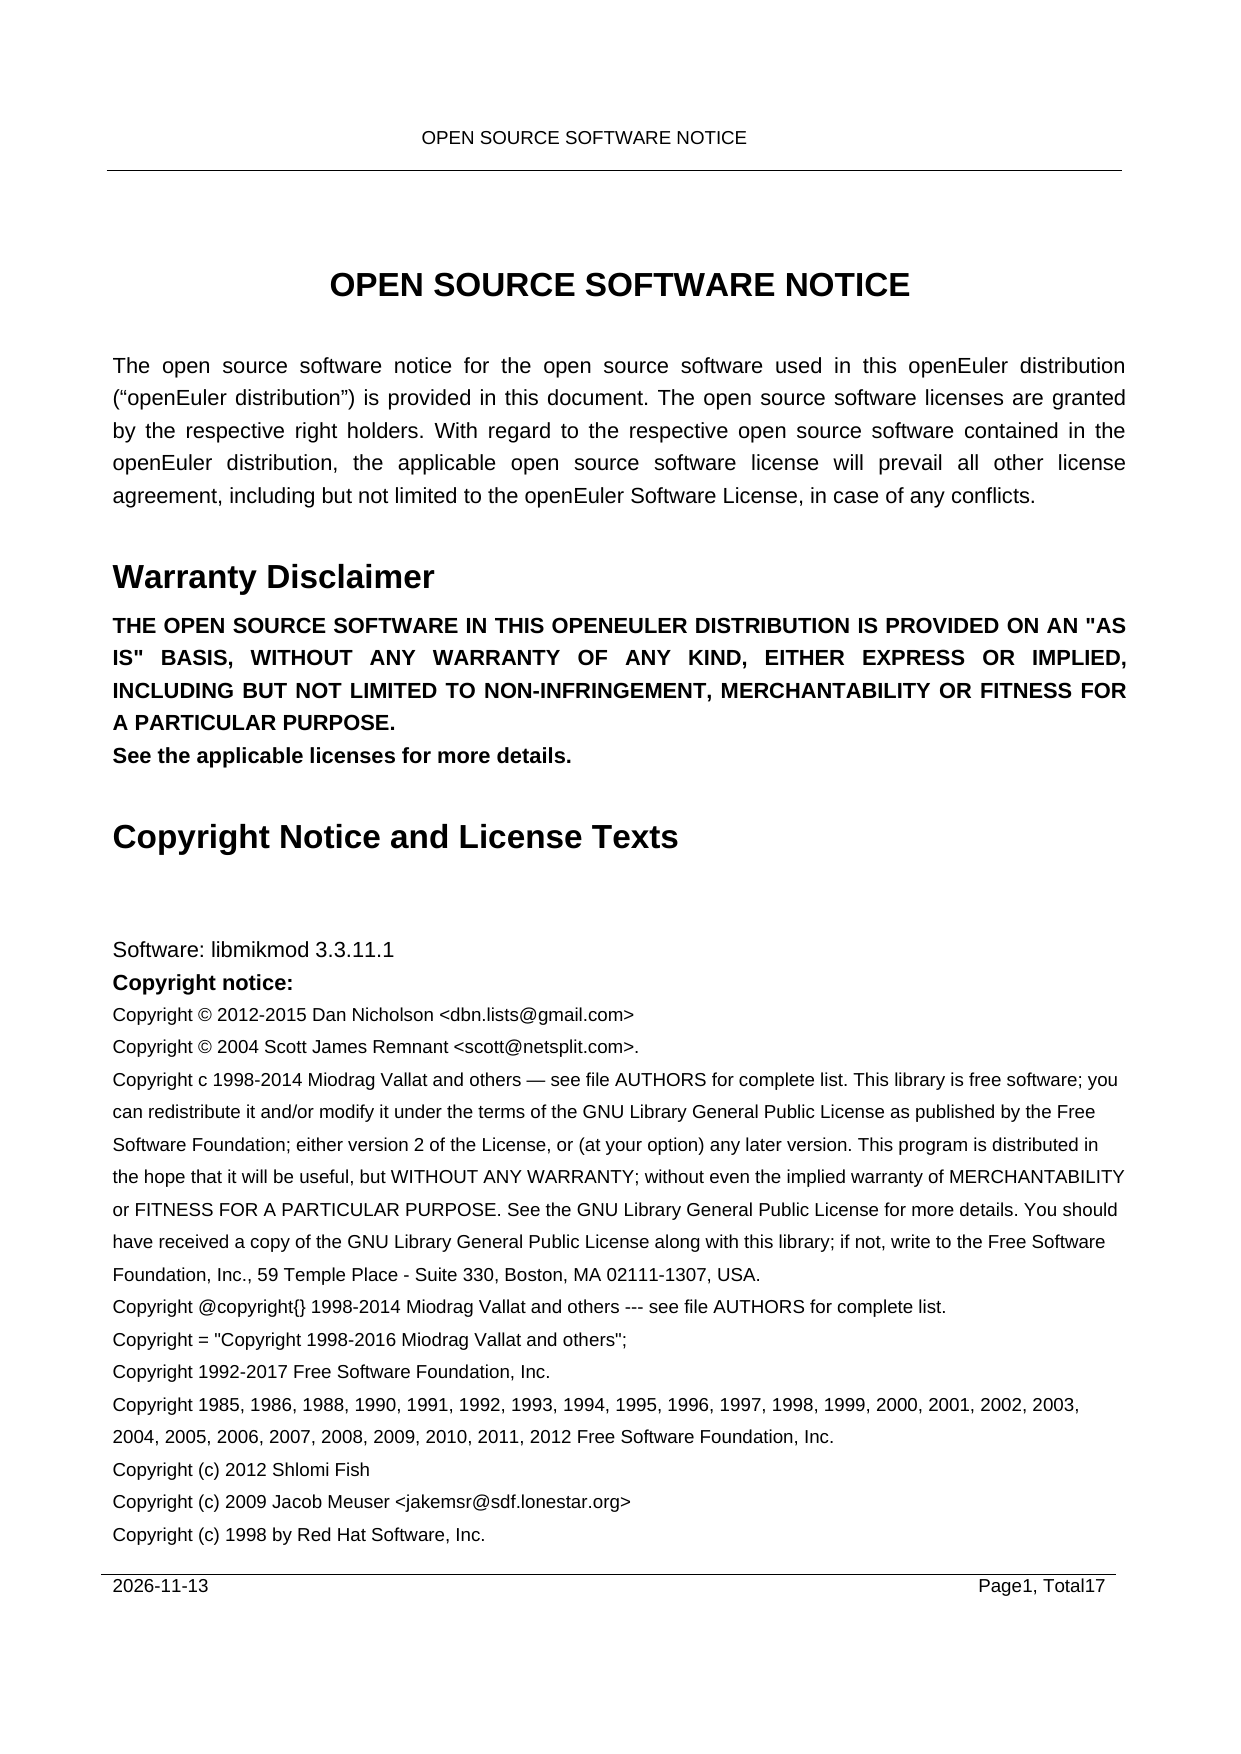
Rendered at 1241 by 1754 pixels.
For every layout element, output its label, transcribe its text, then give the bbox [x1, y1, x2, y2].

text Copyright 1992-2017 Free Software Foundation, Inc. [112, 1356, 1128, 1388]
text Copyright 1985, 1986, 1988, 1990, 1991, 1992, 1993, 1994, 1995, 1996, 1997, 1998, 1999, 2000, 2001, 2002, 2003, 2004, 2005, 2006, 2007, 2008, 2009, 2010, 2011, 2012 Free Software Foundation, Inc. [112, 1388, 1128, 1453]
text Copyright (c) 2009 Jacob Meuser <jakemsr@sdf.lonestar.org> [112, 1486, 1128, 1518]
text Copyright © 2012-2015 Dan Nicholson <dbn.lists@gmail.com> [112, 998, 1128, 1031]
text Copyright notice: [112, 966, 1128, 998]
text Copyright = "Copyright 1998-2016 Miodrag Vallat and others"; [112, 1323, 1128, 1356]
text THE OPEN SOURCE SOFTWARE IN THIS OPENEULER DISTRIBUTION IS PROVIDED ON AN "AS IS" BASIS, WITHOUT ANY WARRANTY OF ANY KIND, EITHER EXPRESS OR IMPLIED, INCLUDING BUT NOT LIMITED TO NON-INFRINGEMENT, MERCHANTABILITY OR FITNESS FOR A PARTICULAR PURPOSE. See the applicable licenses for more details. [112, 609, 1128, 771]
text Copyright @copyright{} 1998-2014 Miodrag Vallat and others --- see file AUTHORS for complete list. [112, 1291, 1128, 1323]
text Warranty Disclaimer [112, 544, 1128, 609]
text Copyright (c) 2012 Shlomi Fish [112, 1453, 1128, 1486]
text Copyright Notice and License Texts [112, 804, 1128, 869]
text Copyright © 2004 Scott James Remnant <scott@netsplit.com>. [112, 1031, 1128, 1063]
text OPEN SOURCE SOFTWARE NOTICE [112, 251, 1128, 316]
text Software: libmikmod 3.3.11.1 [112, 933, 1128, 966]
text Copyright (c) 1998 by Red Hat Software, Inc. [112, 1518, 1128, 1551]
text Copyright c 1998-2014 Miodrag Vallat and others — see file AUTHORS for complete list. This library is free software; you can redistribute it and/or modify it under the terms of the GNU Library General Public License as published by the Free Software Foundation; either version 2 of the License, or (at your option) any later version. This program is distributed in the hope that it will be useful, but WITHOUT ANY WARRANTY; without even the implied warranty of MERCHANTABILITY or FITNESS FOR A PARTICULAR PURPOSE. See the GNU Library General Public License for more details. You should have received a copy of the GNU Library General Public License along with this library; if not, write to the Free Software Foundation, Inc., 59 Temple Place - Suite 330, Boston, MA 02111-1307, USA. [112, 1063, 1128, 1291]
text The open source software notice for the open source software used in this openEuler distribution (“openEuler distribution”) is provided in this document. The open source software licenses are granted by the respective right holders. With regard to the respective open source software contained in the openEuler distribution, the applicable open source software license will prevail all other license agreement, including but not limited to the openEuler Software License, in case of any conflicts. [112, 349, 1128, 511]
